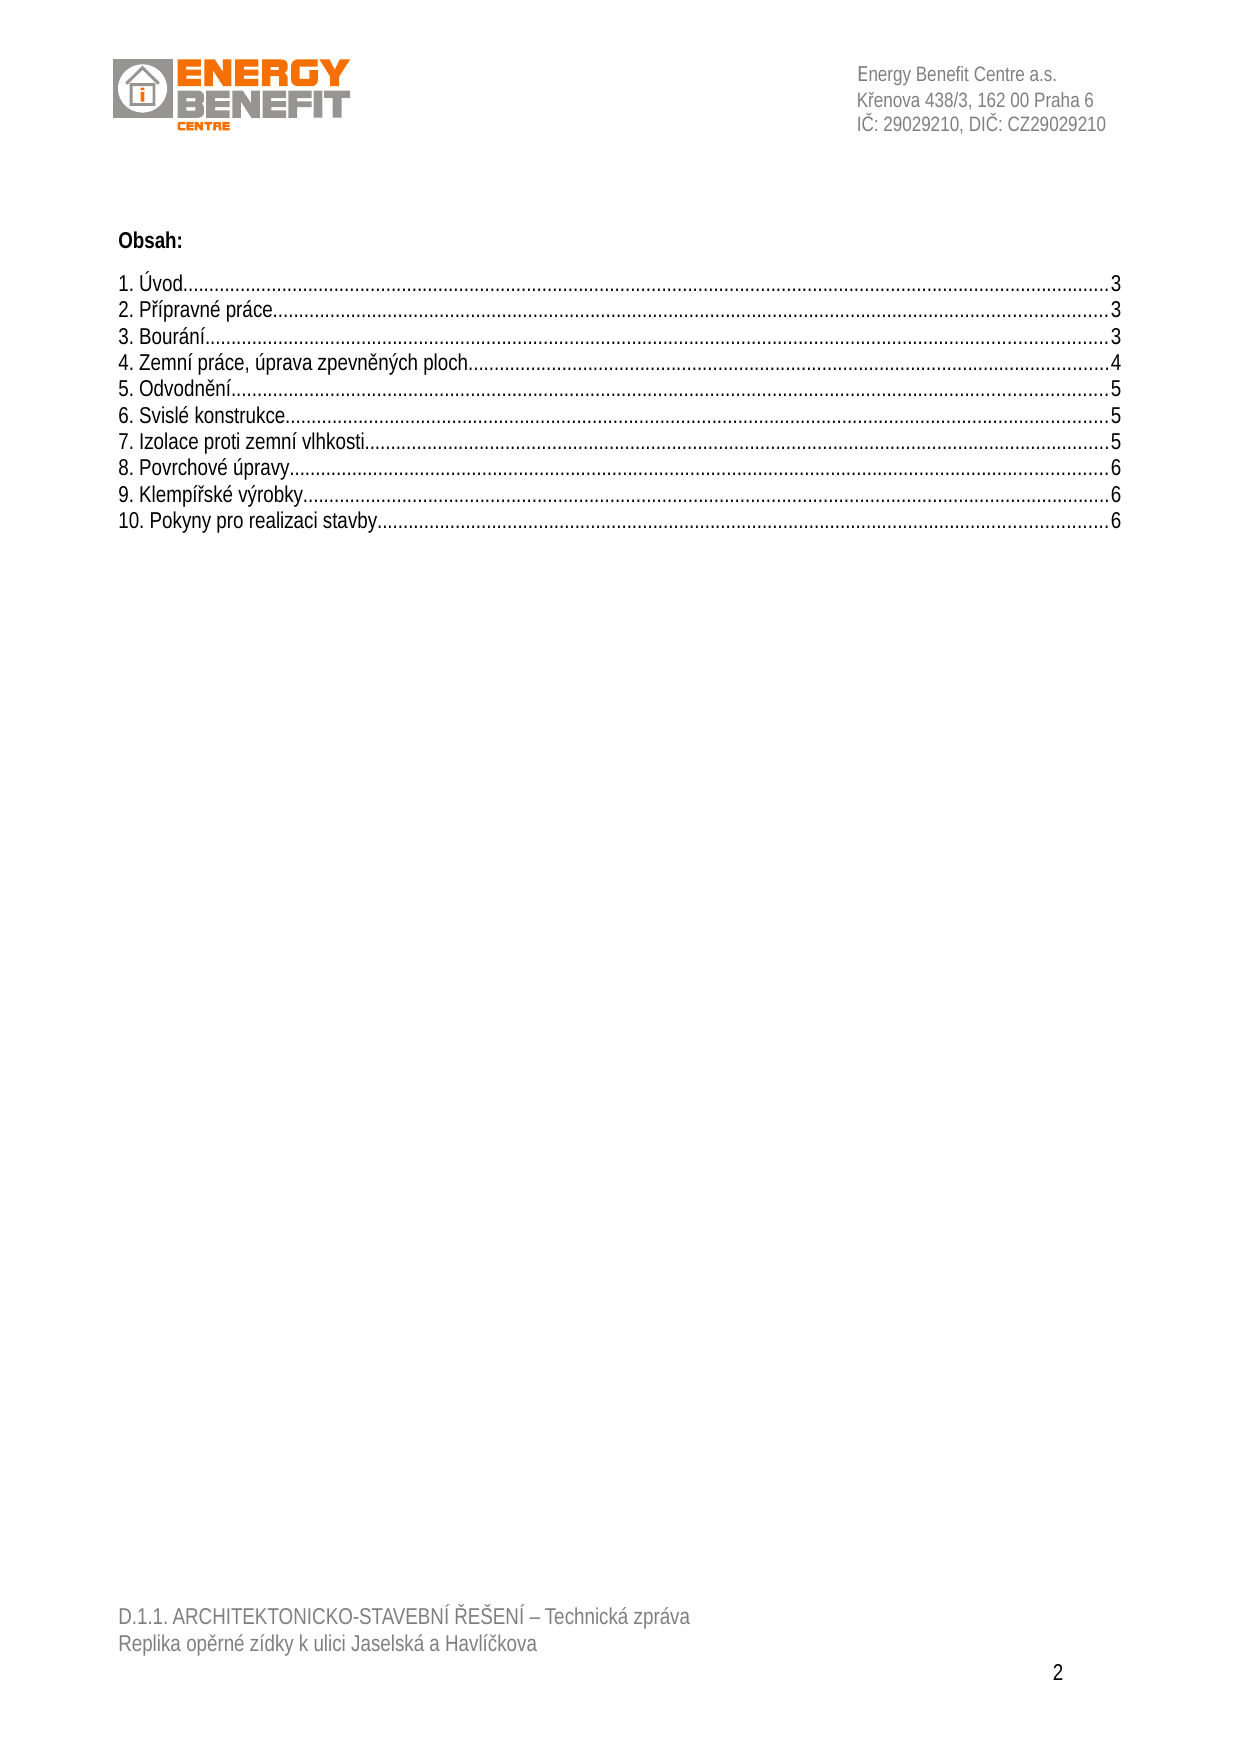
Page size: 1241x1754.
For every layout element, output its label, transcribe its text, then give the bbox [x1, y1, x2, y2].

text 1. Úvod 3 [118, 270, 1122, 296]
text 7. Izolace proti zemní vlhkosti 5 [118, 428, 1122, 454]
text 10. Pokyny pro realizaci stavby 6 [118, 507, 1122, 533]
text 8. Povrchové úpravy 6 [118, 454, 1122, 481]
text 2. Přípravné práce 3 [118, 296, 1122, 323]
subtitle Obsah: [118, 227, 1122, 253]
text 5. Odvodnění 5 [118, 375, 1122, 402]
text 9. Klempířské výrobky 6 [118, 481, 1122, 507]
text 4. Zemní práce, úprava zpevněných ploch 4 [118, 349, 1122, 375]
text 3. Bourání 3 [118, 323, 1122, 349]
text 6. Svislé konstrukce 5 [118, 402, 1122, 428]
